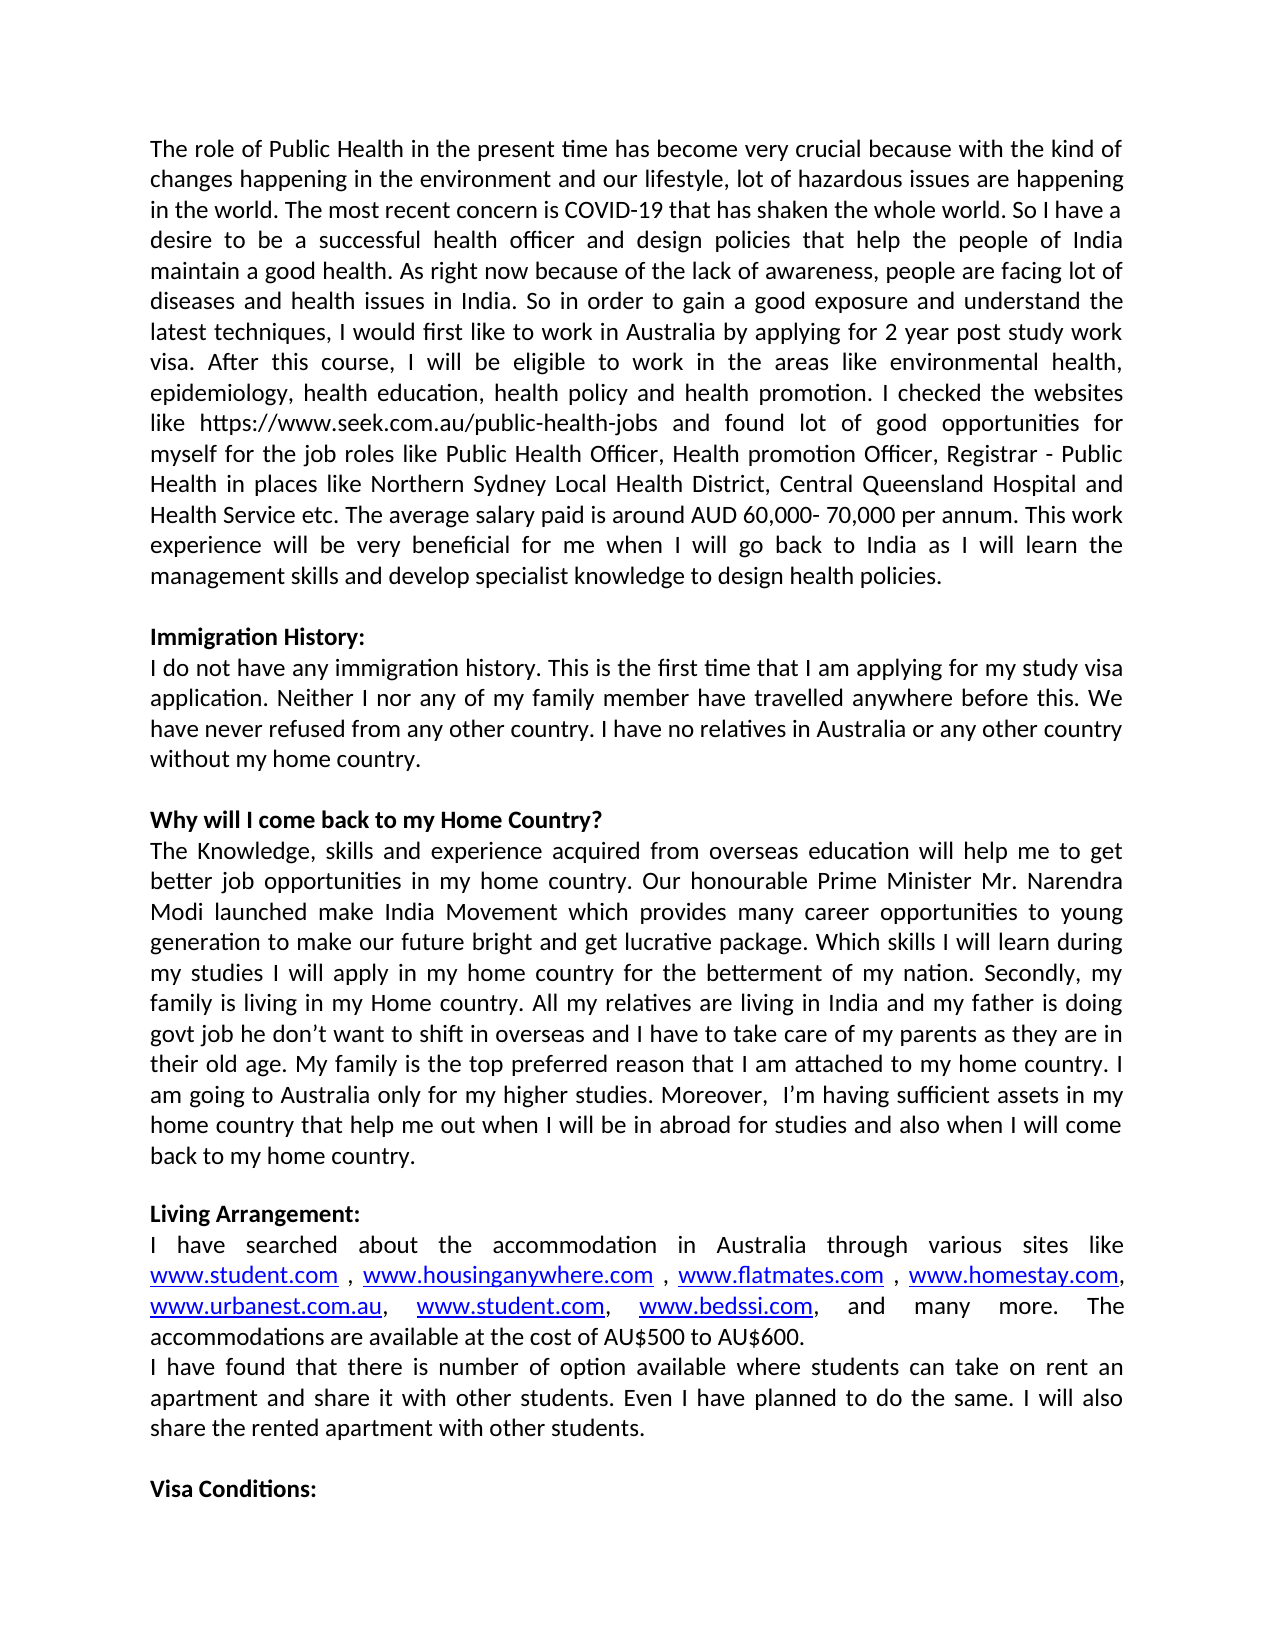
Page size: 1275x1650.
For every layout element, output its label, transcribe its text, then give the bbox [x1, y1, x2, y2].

text Visa Conditions: [150, 1473, 1125, 1504]
text desire to be a successful health officer and design policies that help the people of India maintain a good health. As right now because of the lack of awareness, people are facing lot of diseases and health issues in India. So in order to gain a good exposure and understand the latest techniques, I would first like to work in Australia by applying for 2 year post study work visa. After this course, I will be eligible to work in the areas like environmental health, epidemiology, health education, health policy and health promotion. I checked the websites like https://www.seek.com.au/public-health-jobs and found lot of good opportunities for myself for the job roles like Public Health Officer, Health promotion Officer, Registrar - Public Health in places like Northern Sydney Local Health District, Central Queensland Hospital and Health Service etc. The average salary paid is around AUD 60,000- 70,000 per annum. This work experience will be very beneficial for me when I will go back to India as I will learn the management skills and develop specialist knowledge to design health policies. [150, 224, 1125, 591]
text Living Arrangement: [150, 1199, 1125, 1229]
text The Knowledge, skills and experience acquired from overseas education will help me to get better job opportunities in my home country. Our honourable Prime Minister Mr. Narendra Modi launched make India Movement which provides many career opportunities to young generation to make our future bright and get lucrative package. Which skills I will learn during my studies I will apply in my home country for the betterment of my nation. Secondly, my family is living in my Home country. All my relatives are living in India and my father is doing govt job he don’t want to shift in overseas and I have to take care of my parents as they are in their old age. My family is the top preferred reason that I am attached to my home country. I am going to Australia only for my higher studies. Moreover, I’m having sufficient assets in my home country that help me out when I will be in abroad for studies and also when I will come back to my home country. [150, 835, 1125, 1171]
text Immigration History: [150, 621, 1125, 652]
text I have found that there is number of option available where students can take on rent an apartment and share it with other students. Even I have planned to do the same. I will also share the rented apartment with other students. [150, 1351, 1125, 1443]
text I have searched about the accommodation in Australia through various sites like www.student.com , www.housinganywhere.com , www.flatmates.com , www.homestay.com, www.urbanest.com.au, www.student.com, www.bedssi.com, and many more. The accommodations are available at the cost of AU$500 to AU$600. [150, 1229, 1125, 1351]
text The role of Public Health in the present time has become very crucial because with the kind of changes happening in the environment and our lifestyle, lot of hazardous issues are happening in the world. The most recent concern is COVID-19 that has shaken the whole world. So I have a [150, 133, 1125, 224]
text Why will I come back to my Home Country? [150, 804, 1125, 835]
text I do not have any immigration history. This is the first time that I am applying for my study visa application. Neither I nor any of my family member have travelled anywhere before this. We have never refused from any other country. I have no relatives in Australia or any other country without my home country. [150, 652, 1125, 774]
